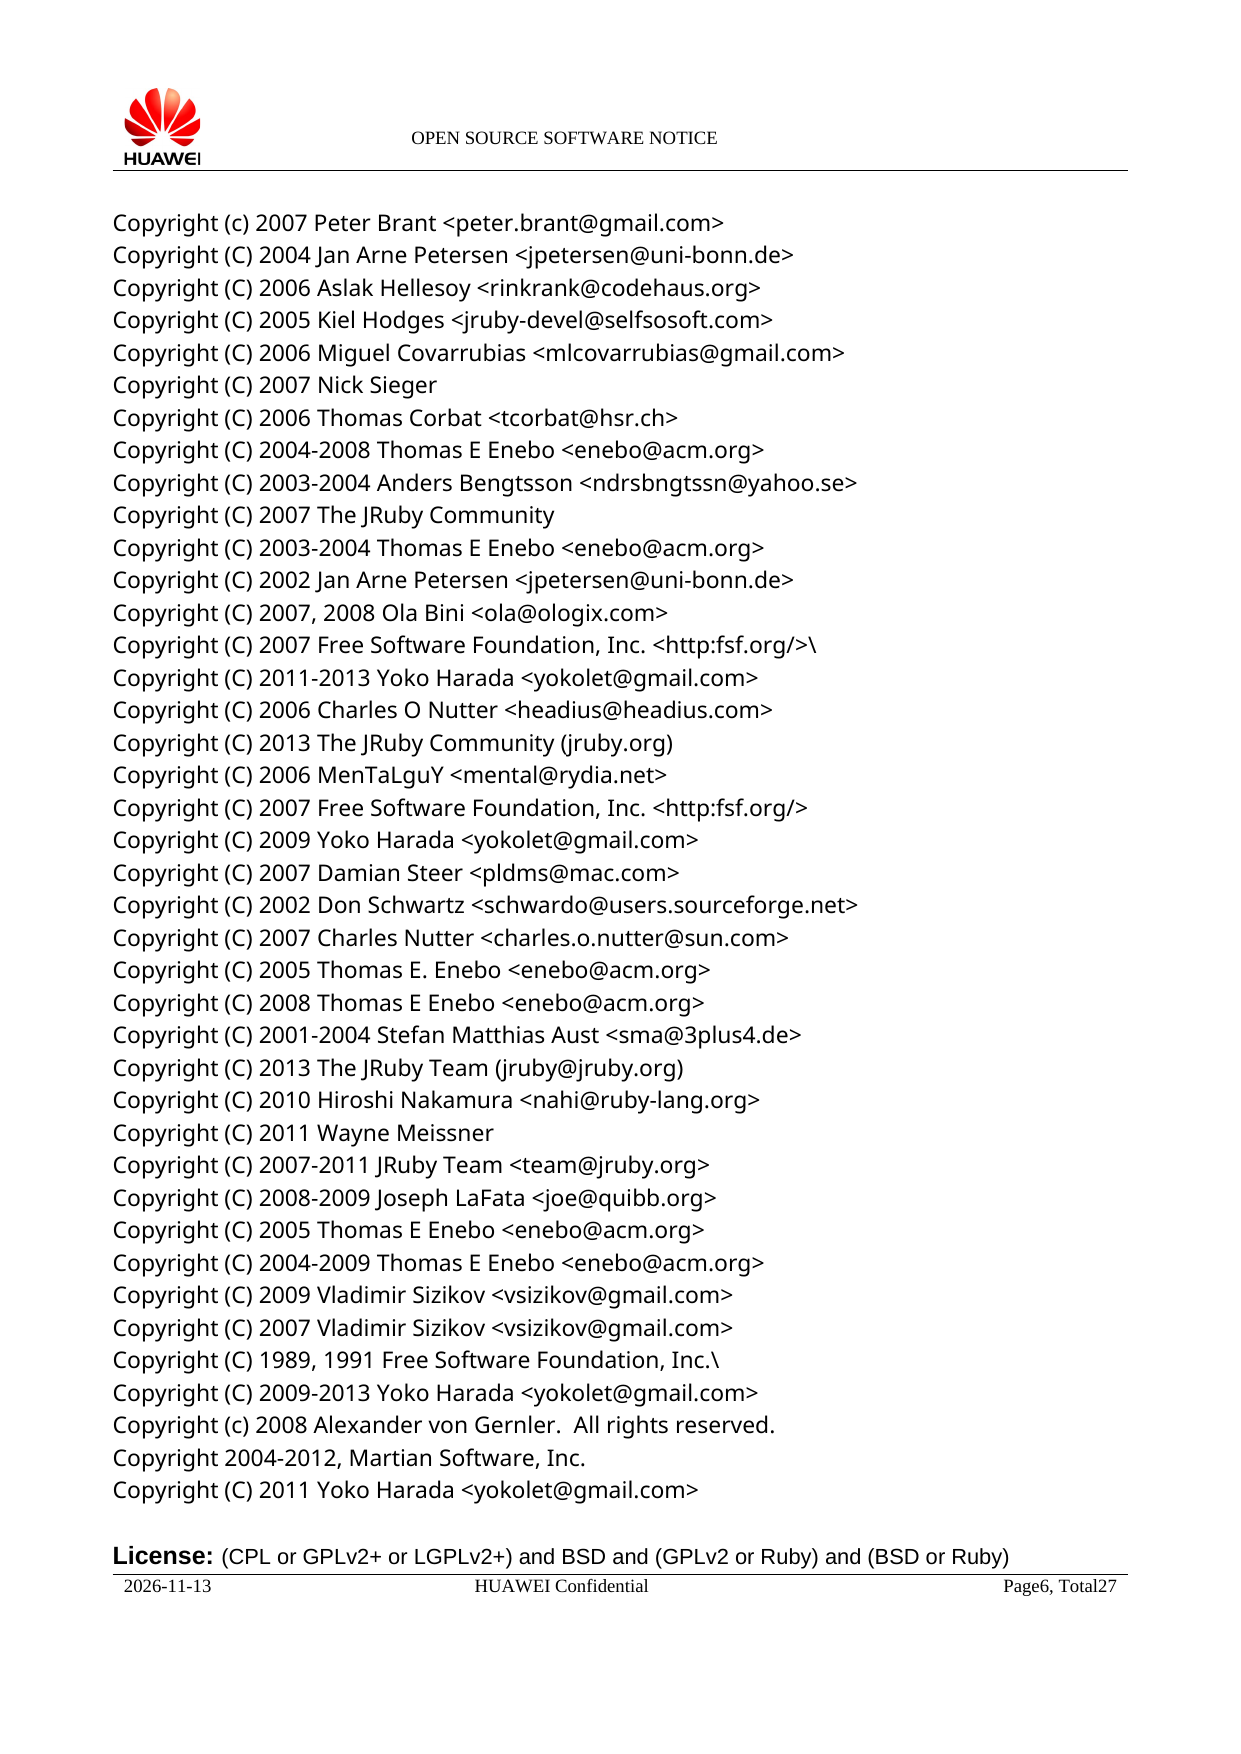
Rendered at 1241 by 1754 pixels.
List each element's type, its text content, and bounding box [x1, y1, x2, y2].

picture [124, 88, 201, 165]
text License: (CPL or GPLv2+ or LGPLv2+) and BSD and (GPLv2 or Ruby) and (BSD or Ruby) [112, 1539, 1128, 1571]
